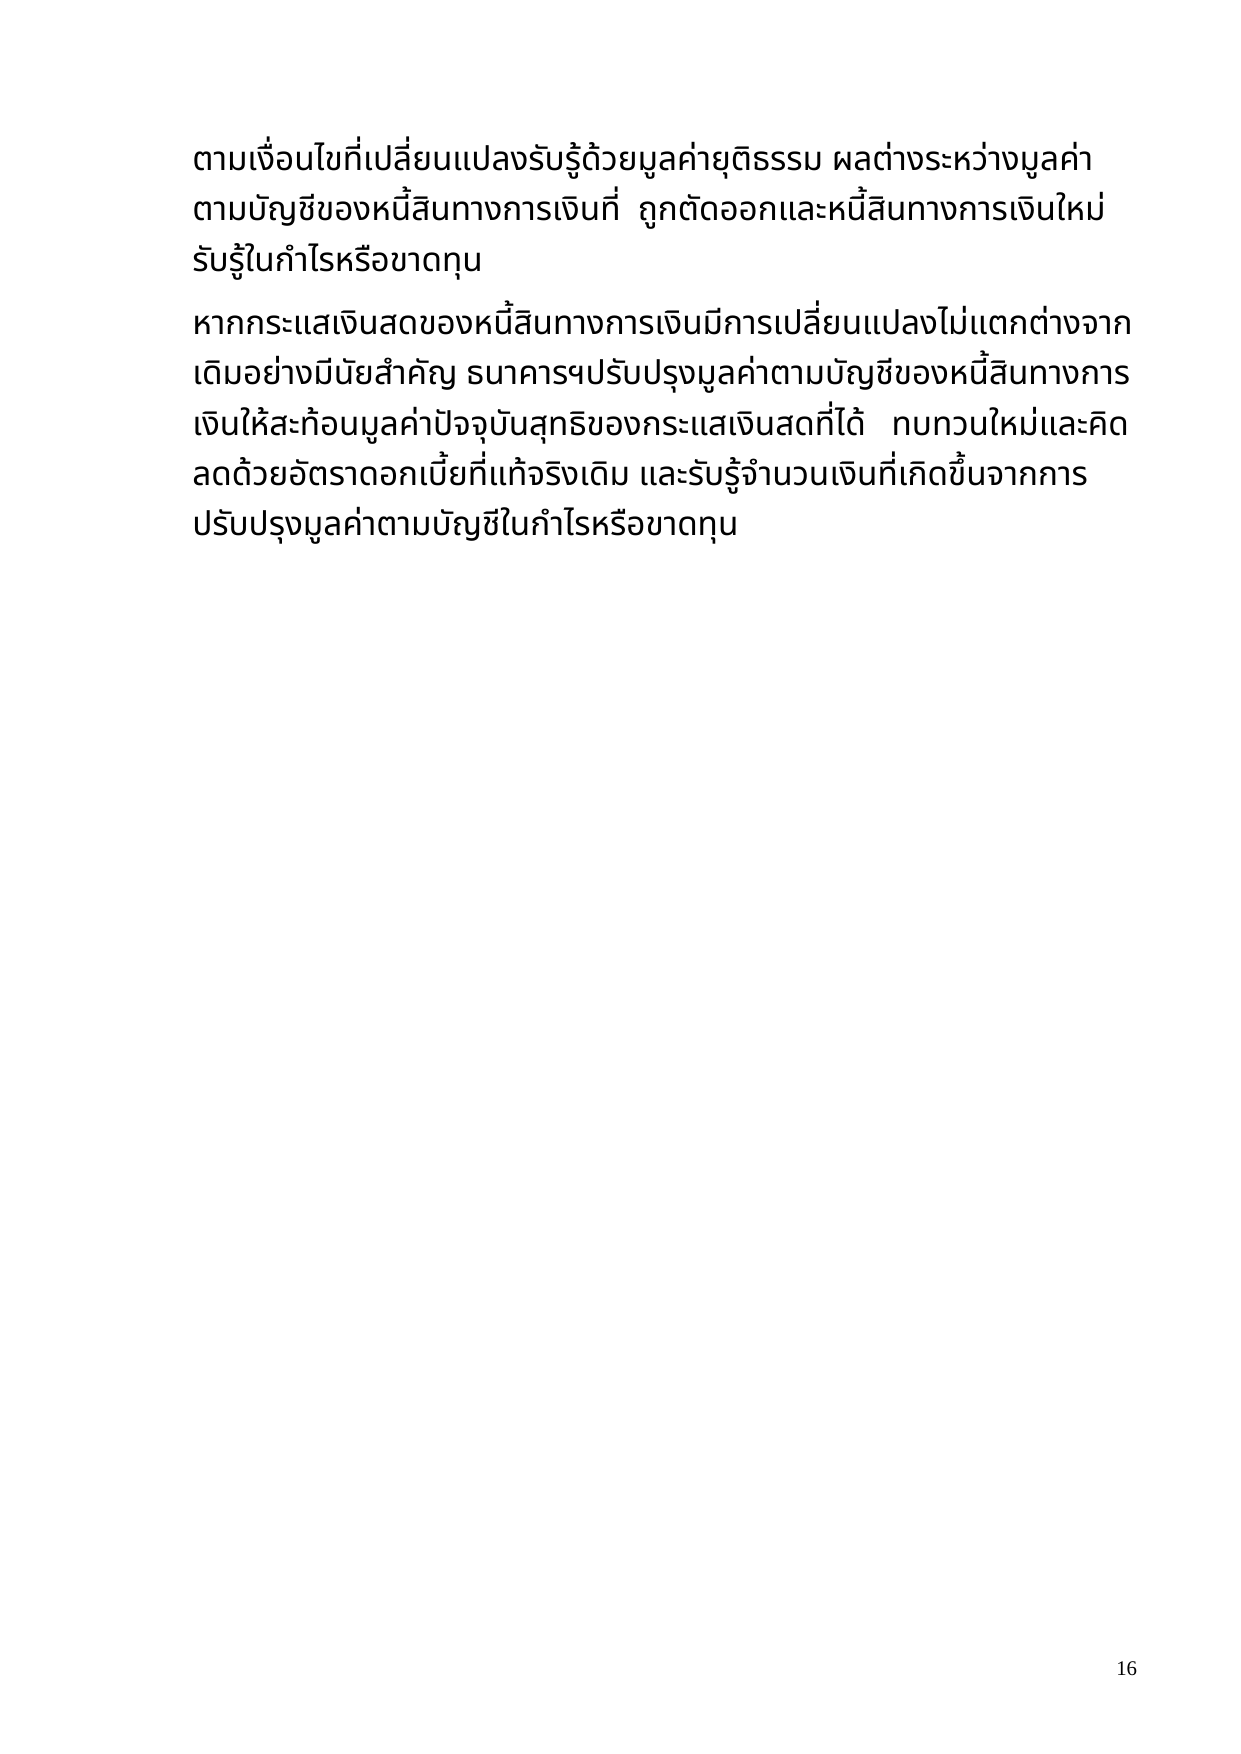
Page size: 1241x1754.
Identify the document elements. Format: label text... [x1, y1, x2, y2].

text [192, 135, 1137, 286]
text หากกระแสเงินสดของหนี้สินทางการเงินมีการเปลี่ยนแปลงไม่แตกต่างจากเดิมอย่างมีนัยสำคัญ ธนาคารฯปรับปรุงมูลค่าตามบัญชีของหนี้สินทางการเงินให้สะท้อนมูลค่าปัจจุบันสุทธิของกระแสเงินสดที่ได้ ทบทวนใหม่และคิดลดด้วยอัตราดอกเบี้ยที่แท้จริงเดิม และรับรู้จำนวนเงินที่เกิดขึ้นจากการปรับปรุงมูลค่าตามบัญชีในกำไรหรือขาดทุน [192, 299, 1137, 551]
